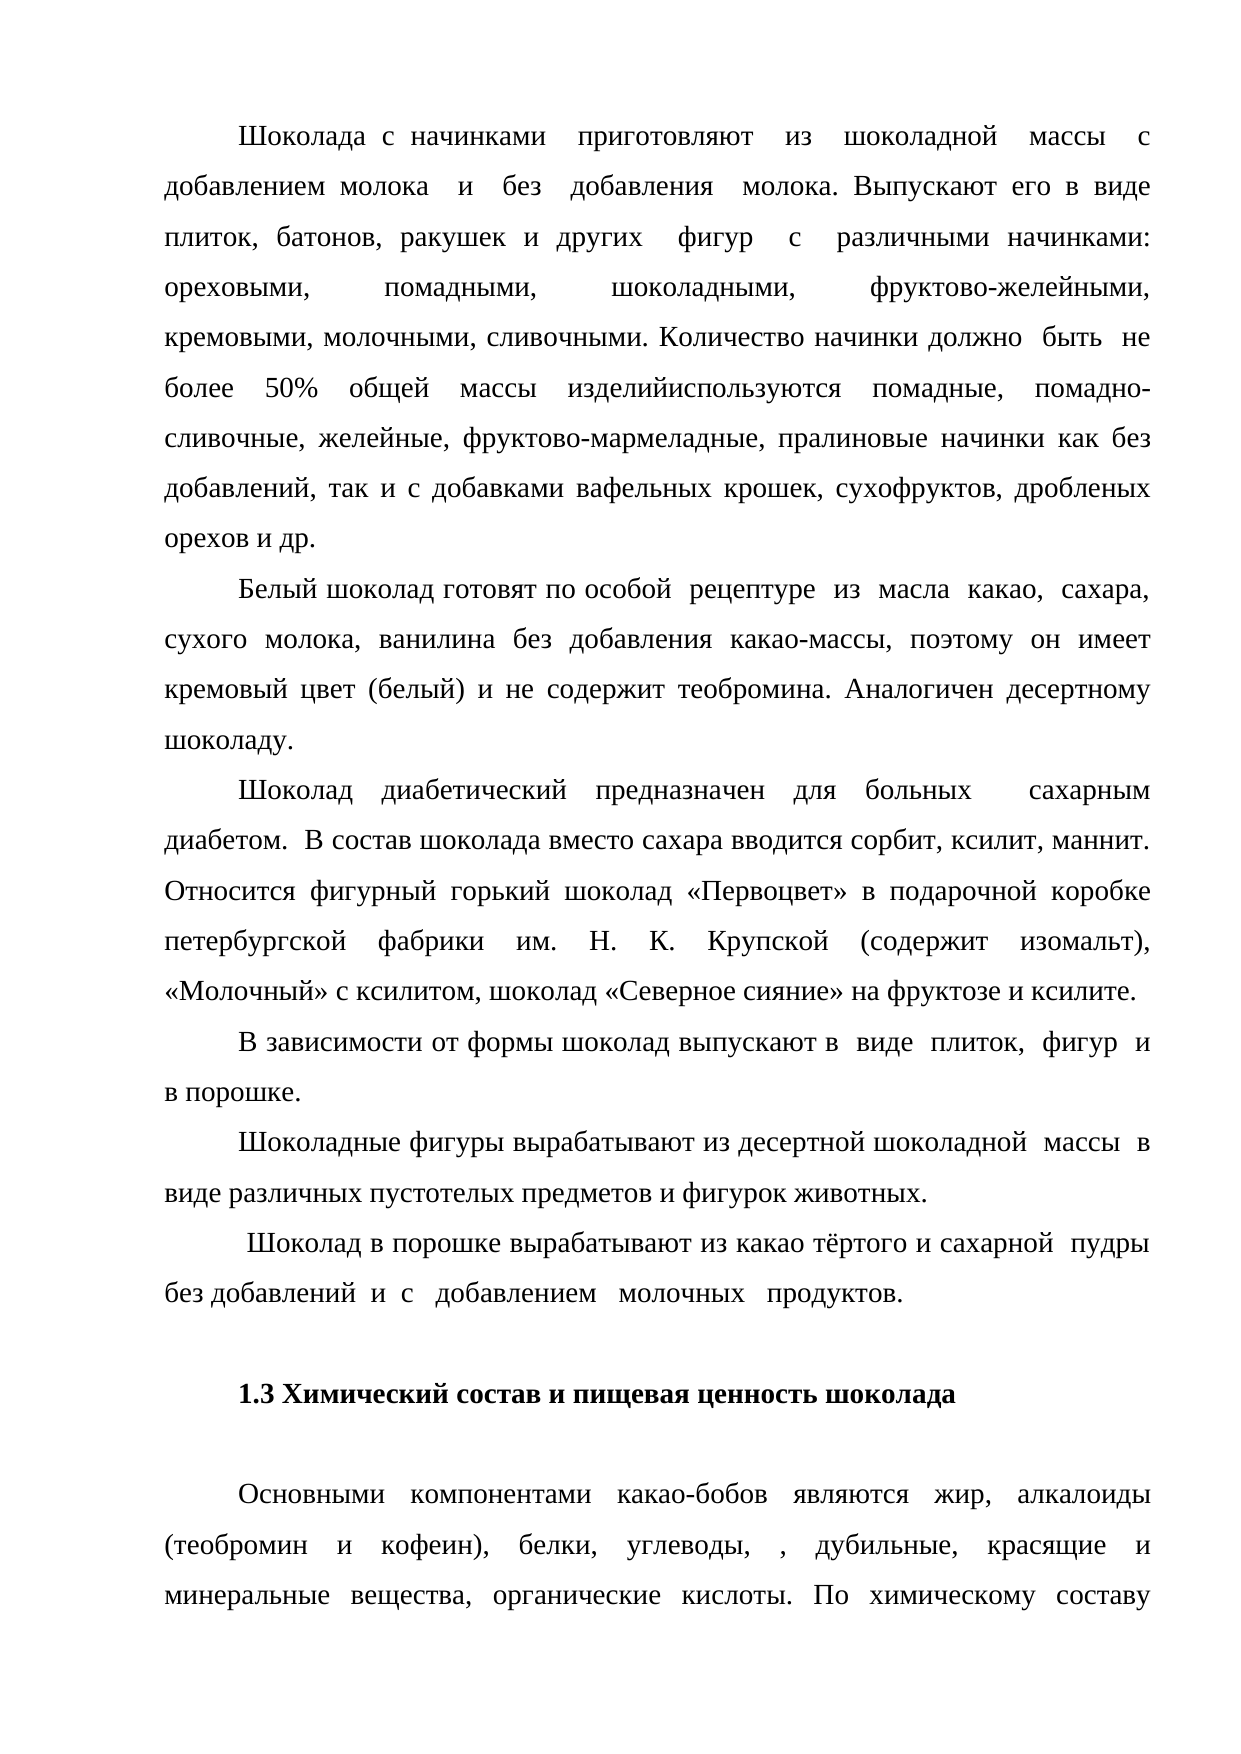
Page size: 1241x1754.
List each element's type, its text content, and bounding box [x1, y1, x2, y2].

text Шоколад диабетический предназначен для больных сахарным диабетом. В состав шоколада вместо сахара вводится сорбит, ксилит, маннит. Относится фигурный горький шоколад «Первоцвет» в подарочной коробке петербургской фабрики им. Н. К. Крупской (содержит изомальт), «Молочный» с ксилитом, шоколад «Северное сияние» на фруктозе и ксилите. [164, 772, 1152, 1007]
text Шоколада с начинками приготовляют из шоколадной массы с добавлением молока и без добавления молока. Выпускают его в виде плиток, батонов, ракушек и других фигур с различными начинками: ореховыми, помадными, шоколадными, фруктово-желейными, кремовыми, молочными, сливочными. Количество начинки должно быть не более 50% общей массы изделийиспользуются помадные, помадно-сливочные, желейные, фруктово-мармеладные, пралиновые начинки как без добавлений, так и с добавками вафельных крошек, сухофруктов, дробленых орехов и др. [164, 118, 1152, 554]
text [164, 1477, 1152, 1611]
text Шоколад в порошке вырабатывают из какао тёртого и сахарной пудры без добавлений и с добавлением молочных продуктов. [164, 1225, 1152, 1309]
text Белый шоколад готовят по особой рецептуре из масла какао, сахара, сухого молока, ванилина без добавления какао-массы, поэтому он имеет кремовый цвет (белый) и не содержит теобромина. Аналогичен десертному шоколаду. [164, 571, 1152, 755]
text Шоколадные фигуры вырабатывают из десертной шоколадной массы в виде различных пустотелых предметов и фигурок животных. [164, 1124, 1152, 1208]
text В зависимости от формы шоколад выпускают в виде плиток, фигур и в порошке. [164, 1024, 1152, 1108]
text 1.3 Химический состав и пищевая ценность шоколада [164, 1376, 1152, 1409]
